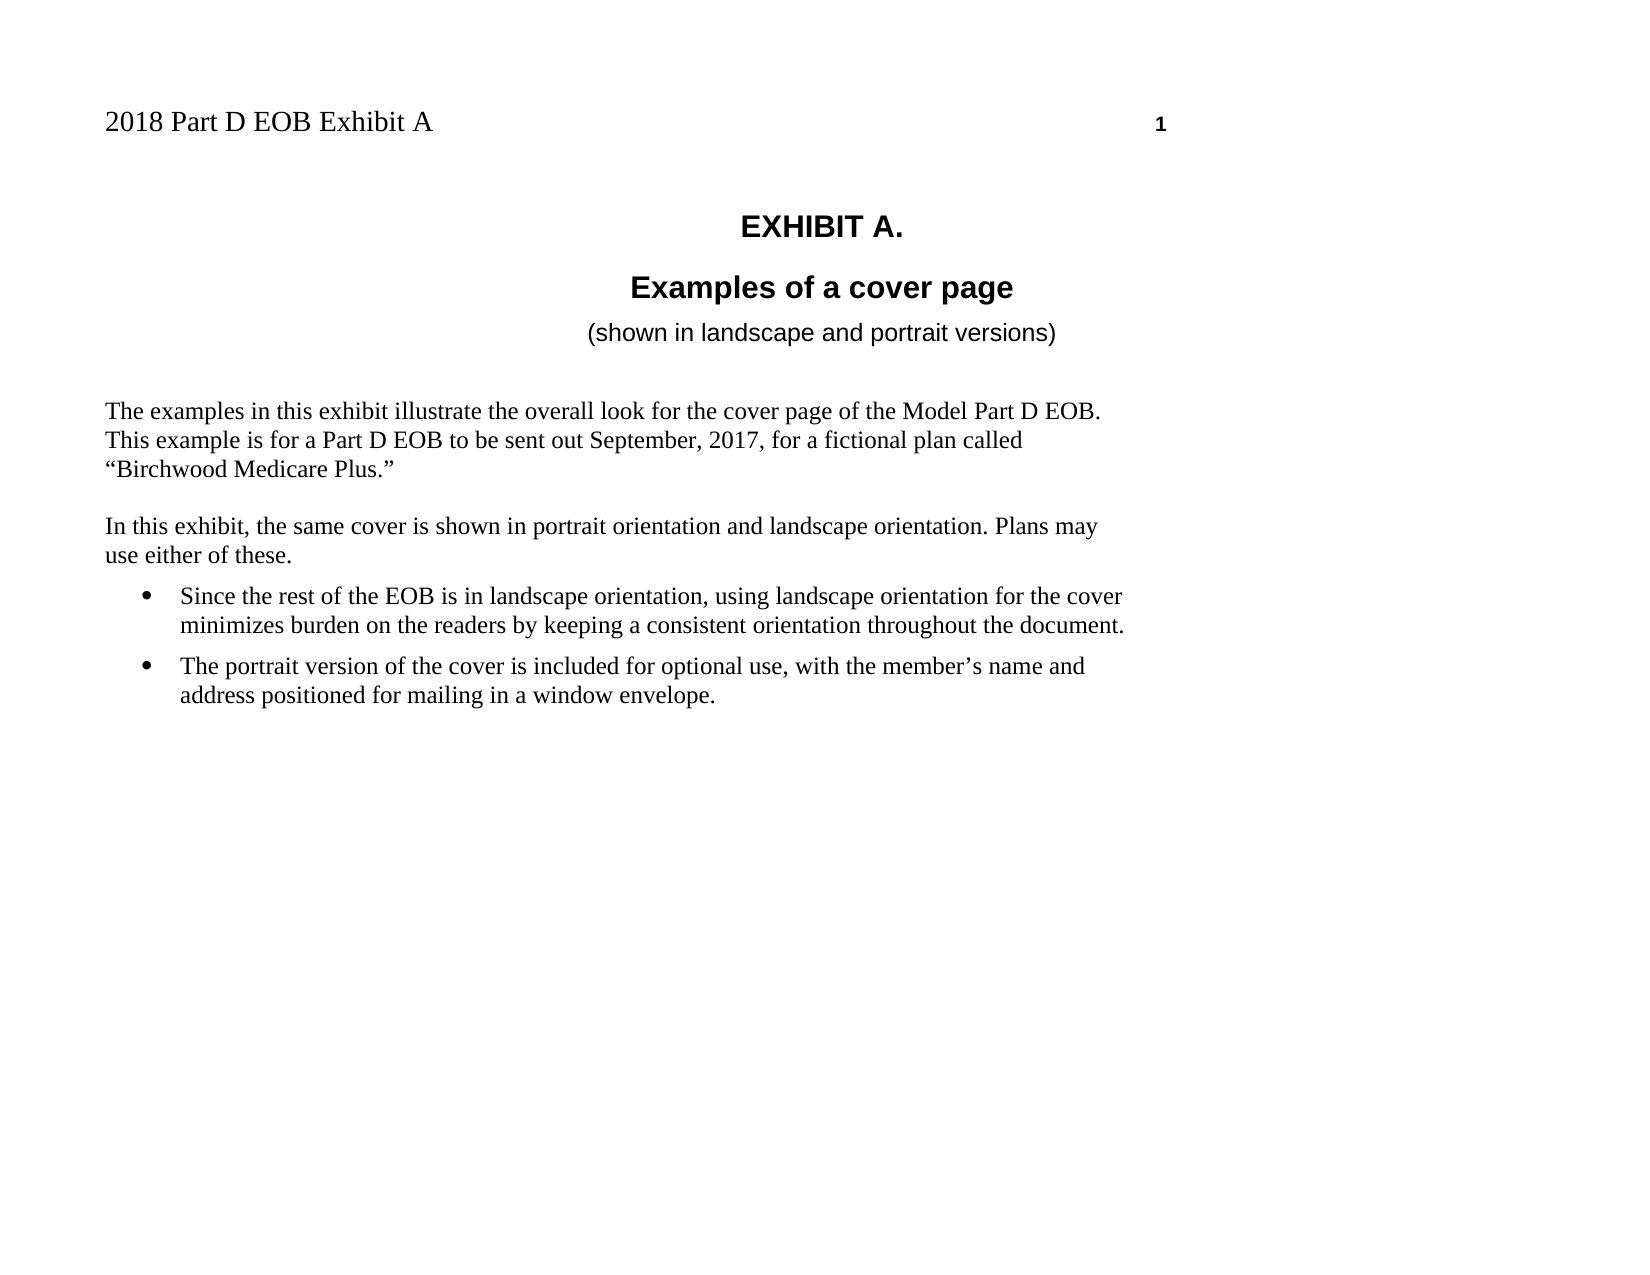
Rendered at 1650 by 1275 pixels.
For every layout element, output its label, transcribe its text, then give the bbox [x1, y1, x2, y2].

text The examples in this exhibit illustrate the overall look for the cover page of the Model Part D EOB. This example is for a Part D EOB to be sent out September, 2017, for a fictional plan called “Birchwood Medicare Plus.” [105, 396, 1127, 483]
subtitle EXHIBIT A. [105, 208, 1539, 244]
list The portrait version of the cover is included for optional use, with the member’s name and address positioned for mailing in a window envelope. [142, 651, 1127, 709]
subtitle (shown in landscape and portrait versions) [105, 318, 1539, 346]
subtitle Examples of a cover page [105, 269, 1539, 305]
text In this exhibit, the same cover is shown in portrait orientation and landscape orientation. Plans may use either of these. [105, 511, 1127, 569]
list Since the rest of the EOB is in landscape orientation, using landscape orientation for the cover minimizes burden on the readers by keeping a consistent orientation throughout the document. [142, 581, 1127, 639]
